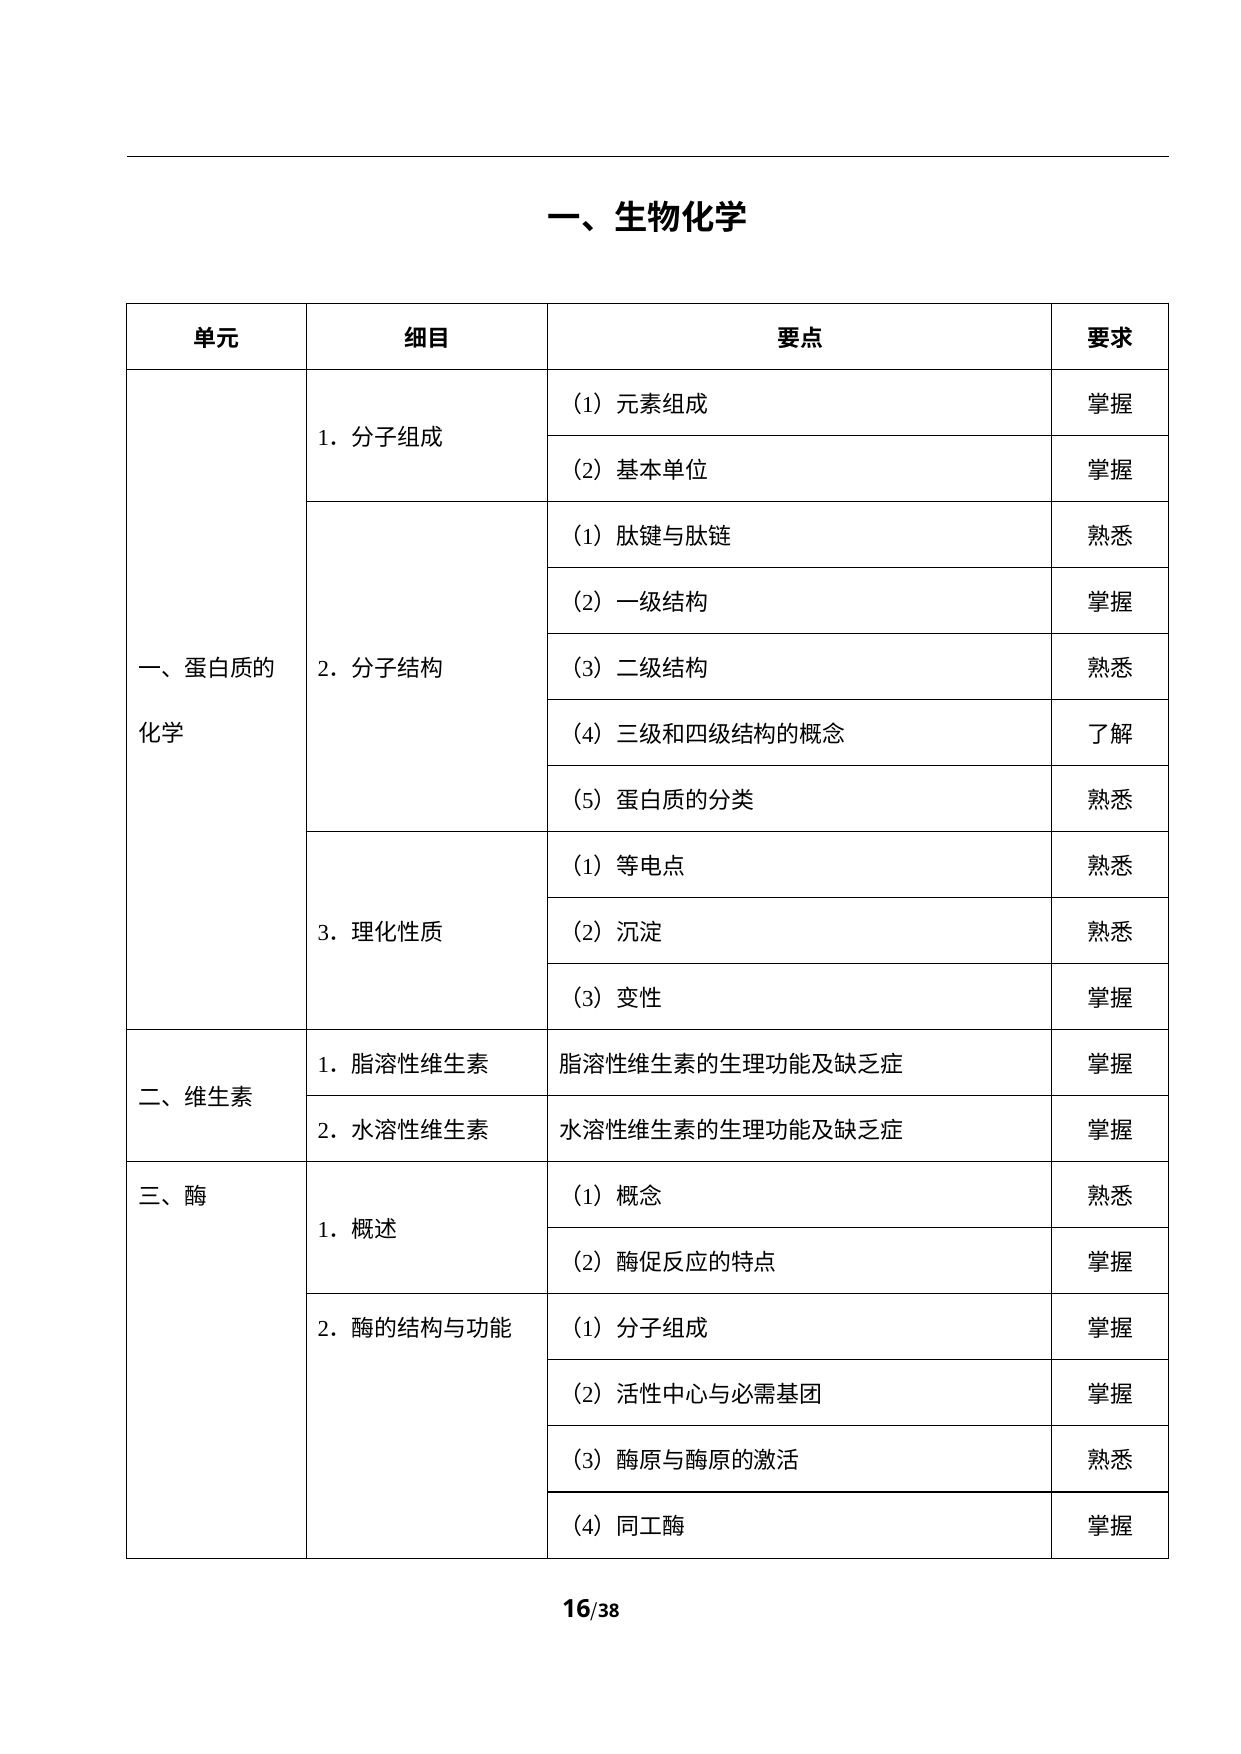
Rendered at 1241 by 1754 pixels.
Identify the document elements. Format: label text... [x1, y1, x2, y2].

table_cell 熟悉 [1052, 898, 1168, 963]
table_cell 掌握 [1052, 568, 1168, 633]
table_cell 2．水溶性维生素 [307, 1096, 547, 1161]
table_cell （4）同工酶 [548, 1493, 1051, 1557]
table_cell 熟悉 [1052, 1162, 1168, 1227]
table_cell 2．酶的结构与功能 [307, 1294, 547, 1557]
table_cell （3）二级结构 [548, 634, 1051, 699]
table_cell 水溶性维生素的生理功能及缺乏症 [548, 1096, 1051, 1161]
table_cell 掌握 [1052, 1228, 1168, 1293]
table_cell （2）一级结构 [548, 568, 1051, 633]
table_cell （3）变性 [548, 964, 1051, 1029]
table_cell （1）分子组成 [548, 1294, 1051, 1359]
table_cell （2）酶促反应的特点 [548, 1228, 1051, 1293]
table_cell 1．分子组成 [307, 370, 547, 501]
table_cell （1）肽键与肽链 [548, 502, 1051, 567]
table_cell （2）基本单位 [548, 436, 1051, 501]
table_cell 一、生物化学 [127, 157, 1168, 303]
table_cell 掌握 [1052, 1360, 1168, 1425]
table_cell 一、蛋白质的化学 [127, 370, 306, 1029]
table_cell （4）三级和四级结构的概念 [548, 700, 1051, 765]
table_cell 掌握 [1052, 1493, 1168, 1557]
table_cell 掌握 [1052, 964, 1168, 1029]
table_cell 3．理化性质 [307, 832, 547, 1029]
table_cell 了解 [1052, 700, 1168, 765]
table_cell 1．概述 [307, 1162, 547, 1293]
table_cell 要求 [1052, 304, 1168, 369]
table_cell 单元 [127, 304, 306, 369]
table_cell 2．分子结构 [307, 502, 547, 831]
table_cell 掌握 [1052, 1096, 1168, 1161]
table_cell （1）等电点 [548, 832, 1051, 897]
table_cell 1．脂溶性维生素 [307, 1030, 547, 1095]
table_cell （5）蛋白质的分类 [548, 766, 1051, 831]
table_cell （1）概念 [548, 1162, 1051, 1227]
table_cell 掌握 [1052, 370, 1168, 435]
table_cell 细目 [307, 304, 547, 369]
table_cell 三、酶 [127, 1162, 306, 1557]
table_cell （3）酶原与酶原的激活 [548, 1426, 1051, 1491]
table_cell 熟悉 [1052, 832, 1168, 897]
table_cell （2）活性中心与必需基团 [548, 1360, 1051, 1425]
table_cell 二、维生素 [127, 1030, 306, 1161]
table_cell 熟悉 [1052, 502, 1168, 567]
table_cell （1）元素组成 [548, 370, 1051, 435]
table_cell 掌握 [1052, 436, 1168, 501]
table_cell 脂溶性维生素的生理功能及缺乏症 [548, 1030, 1051, 1095]
table_cell 掌握 [1052, 1294, 1168, 1359]
table_cell 要点 [548, 304, 1051, 369]
table_cell 熟悉 [1052, 1426, 1168, 1491]
table_cell 掌握 [1052, 1030, 1168, 1095]
table_cell 熟悉 [1052, 634, 1168, 699]
table_cell 熟悉 [1052, 766, 1168, 831]
table_cell （2）沉淀 [548, 898, 1051, 963]
